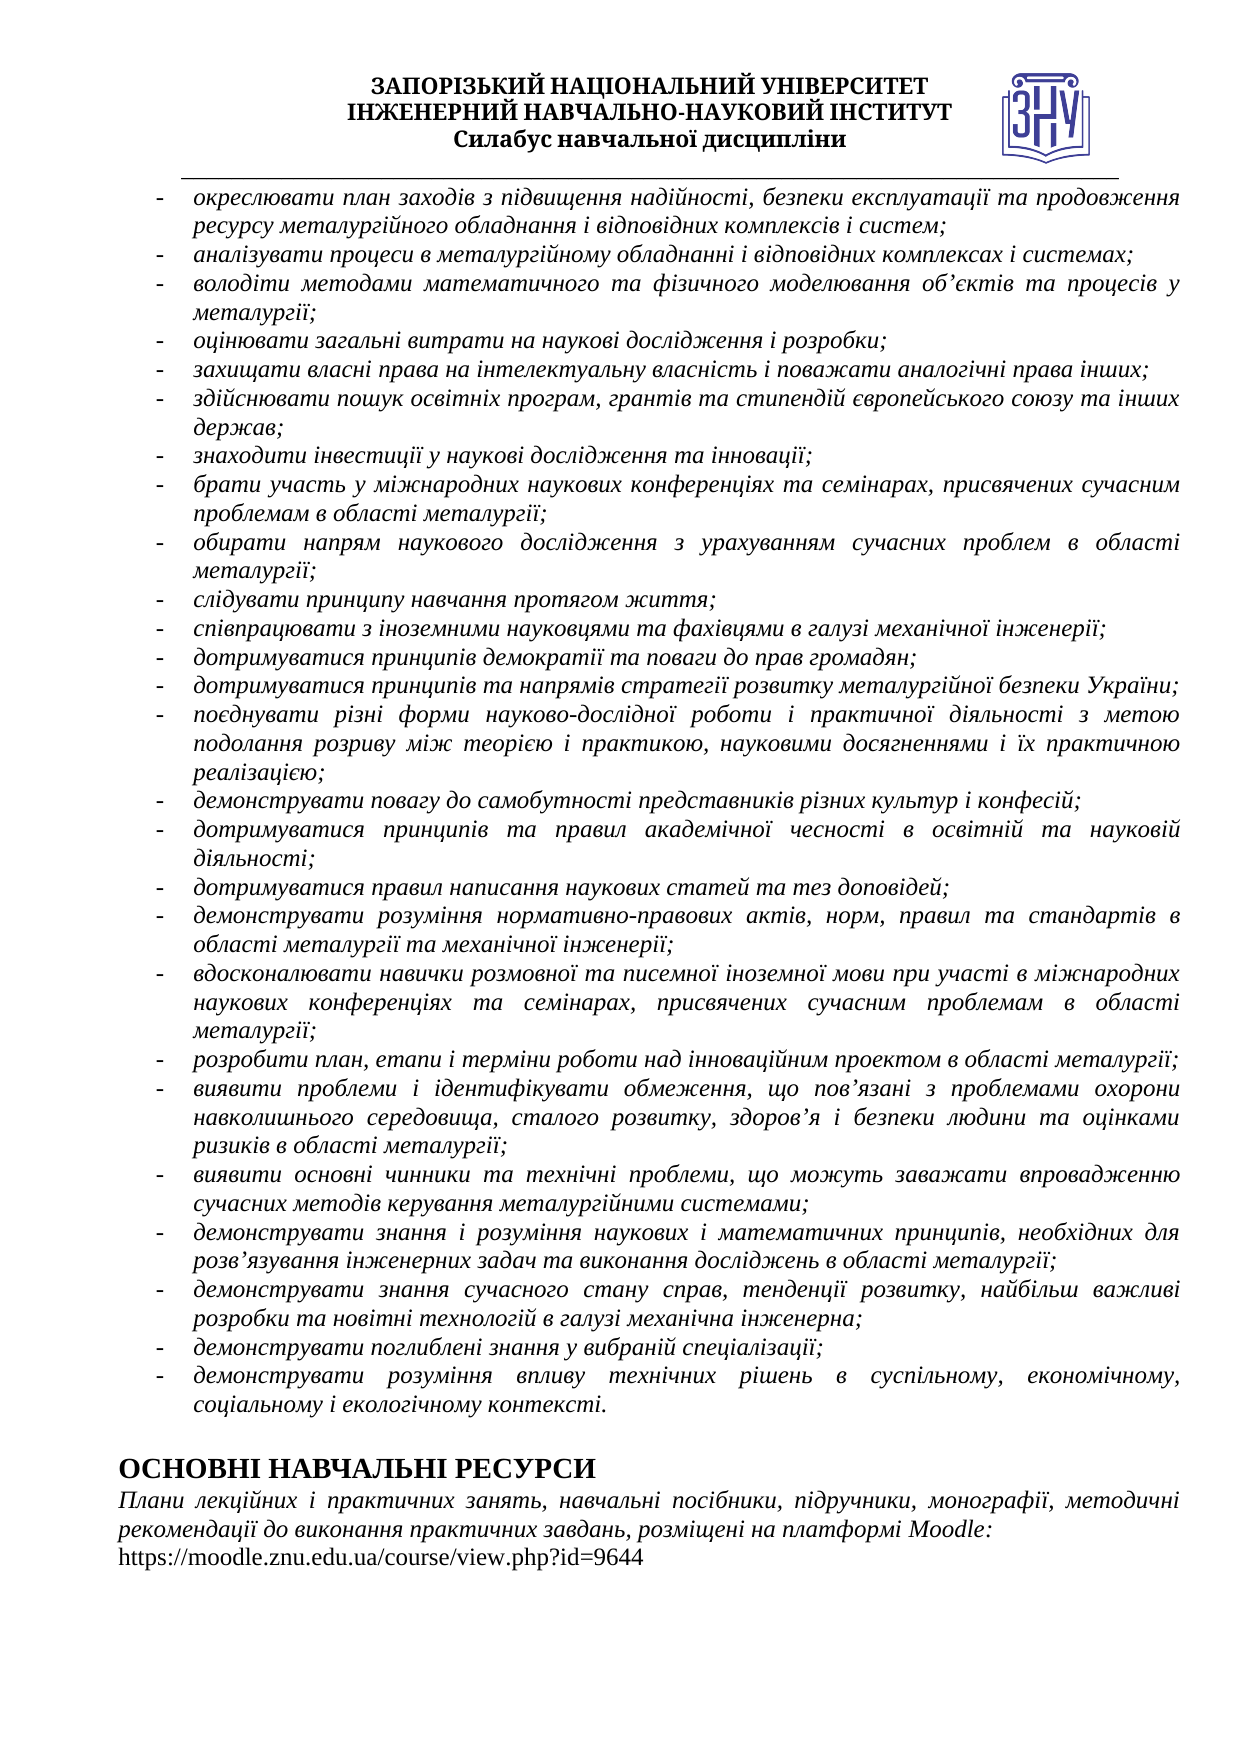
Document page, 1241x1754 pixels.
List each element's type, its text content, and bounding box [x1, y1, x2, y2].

list аналізувати процеси в металургійному обладнанні і відповідних комплексах і системах; [156, 239, 1181, 268]
list виявити основні чинники та технічні проблеми, що можуть заважати впровадженню сучасних методів керування металургійними системами; [156, 1159, 1181, 1217]
list демонструвати розуміння нормативно-правових актів, норм, правил та стандартів в області металургії та механічної інженерії; [156, 900, 1181, 958]
list знаходити інвестиції у наукові дослідження та інновації; [156, 440, 1181, 469]
list слідувати принципу навчання протягом життя; [156, 584, 1181, 613]
list демонструвати повагу до самобутності представників різних культур і конфесій; [156, 785, 1181, 814]
list демонструвати поглиблені знання у вибраній спеціалізації; [156, 1332, 1181, 1360]
list обирати напрям наукового дослідження з урахуванням сучасних проблем в області металургії; [156, 527, 1181, 584]
list демонструвати знання сучасного стану справ, тенденції розвитку, найбільш важливі розробки та новітні технологій в галузі механічна інженерна; [156, 1274, 1181, 1332]
text ОСНОВНІ НАВЧАЛЬНІ РЕСУРСИ [118, 1451, 1181, 1485]
list розробити план, етапи і терміни роботи над інноваційним проектом в області металургії; [156, 1044, 1181, 1073]
list вдосконалювати навички розмовної та писемної іноземної мови при участі в міжнародних наукових конференціях та семінарах, присвячених сучасним проблемам в області металургії; [156, 958, 1181, 1044]
list брати участь у міжнародних наукових конференціях та семінарах, присвячених сучасним проблемам в області металургії; [156, 469, 1181, 527]
list дотримуватися принципів та правил академічної чесності в освітній та науковій діяльності; [156, 814, 1181, 872]
list поєднувати різні форми науково-дослідної роботи і практичної діяльності з метою подолання розриву між теорією і практикою, науковими досягненнями і їх практичною реалізацією; [156, 699, 1181, 785]
list співпрацювати з іноземними науковцями та фахівцями в галузі механічної інженерії; [156, 613, 1181, 642]
list демонструвати розуміння впливу технічних рішень в суспільному, економічному, соціальному і екологічному контексті. [156, 1360, 1181, 1418]
list виявити проблеми і ідентифікувати обмеження, що пов’язані з проблемами охорони навколишнього середовища, сталого розвитку, здоров’я і безпеки людини та оцінками ризиків в області металургії; [156, 1073, 1181, 1159]
list оцінювати загальні витрати на наукові дослідження і розробки; [156, 325, 1181, 354]
text https://moodle.znu.edu.ua/course/view.php?id=9644 [118, 1542, 1181, 1571]
list здійснювати пошук освітніх програм, грантів та стипендій європейського союзу та інших держав; [156, 383, 1181, 440]
text Плани лекційних і практичних занять, навчальні посібники, підручники, монографії, методичні рекомендації до виконання практичних завдань, розміщені на платформі Moodle: [118, 1485, 1181, 1542]
list демонструвати знання і розуміння наукових і математичних принципів, необхідних для розв’язування інженерних задач та виконання досліджень в області металургії; [156, 1217, 1181, 1274]
list дотримуватися правил написання наукових статей та тез доповідей; [156, 872, 1181, 900]
list дотримуватися принципів демократії та поваги до прав громадян; [156, 642, 1181, 670]
list захищати власні права на інтелектуальну власність і поважати аналогічні права інших; [156, 354, 1181, 383]
list окреслювати план заходів з підвищення надійності, безпеки експлуатації та продовження ресурсу металургійного обладнання і відповідних комплексів і систем; [156, 182, 1181, 239]
list володіти методами математичного та фізичного моделювання об’єктів та процесів у металургії; [156, 268, 1181, 325]
picture [1002, 73, 1090, 164]
list дотримуватися принципів та напрямів стратегії розвитку металургійної безпеки України; [156, 670, 1181, 699]
